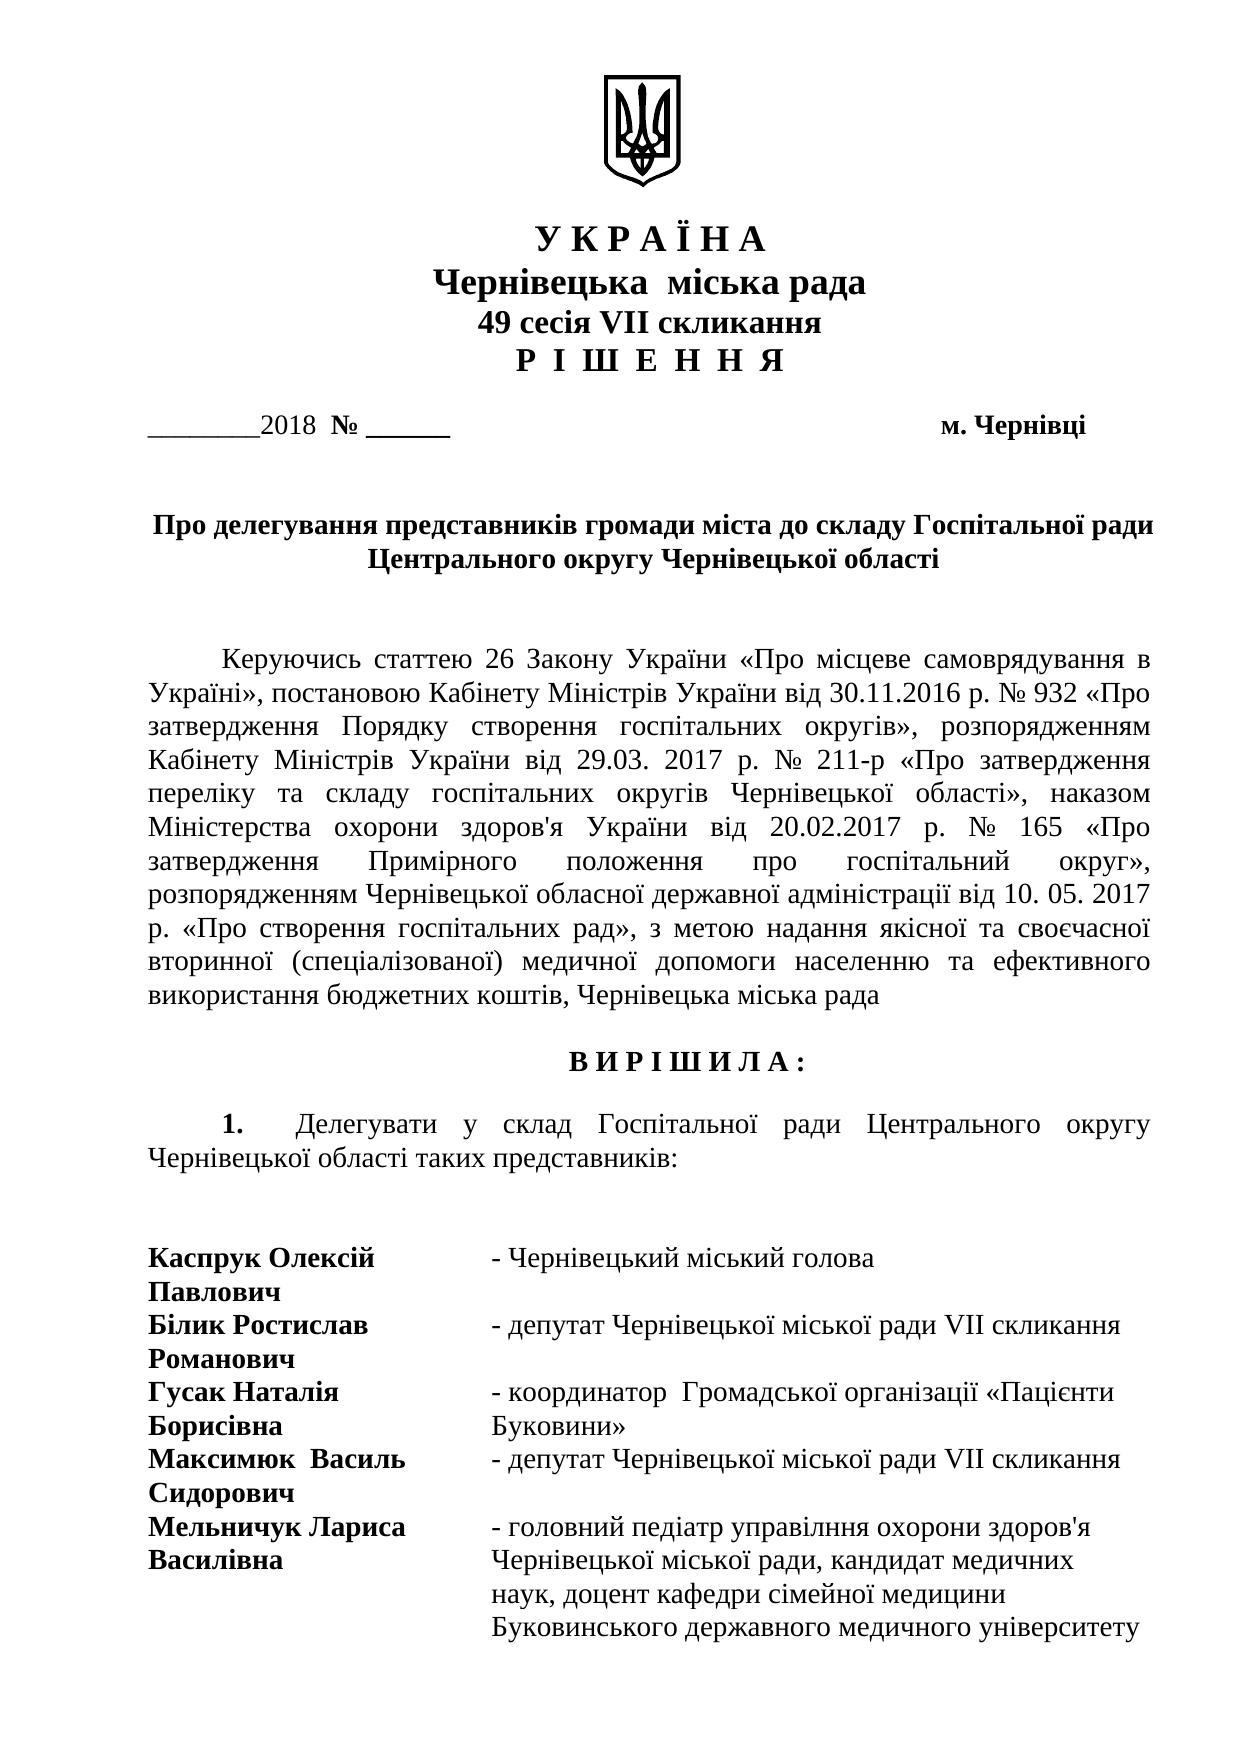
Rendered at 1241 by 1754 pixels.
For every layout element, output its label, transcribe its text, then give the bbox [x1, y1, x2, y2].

table_cell - депутат Чернівецької міської ради VII скликання [473, 1308, 1152, 1374]
text Чернівецька міська рада [148, 259, 1152, 302]
table_cell Гусак Наталія Борисівна [137, 1375, 472, 1442]
text У К Р А Ї Н А [148, 216, 1152, 259]
text В И Р І Ш И Л А : [148, 1044, 1152, 1077]
text ________2018 № ______ м. Чернівці [148, 408, 1152, 440]
table_header Каспрук Олексій Павлович [137, 1240, 472, 1307]
table_header Про делегування представників громади міста до складу Госпітальної ради Центрального округу Чернівецької області [137, 507, 1170, 574]
list Делегувати у склад Госпітальної ради Центрального округу Чернівецької області таких представників: [148, 1106, 1152, 1173]
text Керуючись статтею 26 Закону України «Про місцеве самоврядування в Україні», постановою Кабінету Міністрів України від 30.11.2016 р. № 932 «Про затвердження Порядку створення госпітальних округів», розпорядженням Кабінету Міністрів України від 29.03. 2017 р. № 211-р «Про затвердження переліку та складу госпітальних округів Чернівецької області», наказом Міністерства охорони здоров'я України від 20.02.2017 р. № 165 «Про затвердження Примірного положення про госпітальний округ», розпорядженням Чернівецької обласної державної адміністрації від 10. 05. 2017 р. «Про створення госпітальних рад», з метою надання якісної та своєчасної вторинної (спеціалізованої) медичної допомоги населенню та ефективного використання бюджетних коштів, Чернівецька міська рада [148, 641, 1152, 1010]
table_cell - координатор Громадської організації «Пацієнти Буковини» [473, 1375, 1152, 1442]
text 49 сесія VІІ скликання [148, 302, 1152, 341]
table_cell Максимюк Василь Сидорович [137, 1442, 472, 1509]
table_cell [137, 1509, 472, 1710]
table_cell Білик Ростислав Романович [137, 1308, 472, 1374]
subtitle Р І Ш Е Н Н Я [148, 341, 1152, 379]
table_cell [473, 1509, 1152, 1710]
table_header - Чернівецький міський голова [473, 1240, 1152, 1307]
table_cell - депутат Чернівецької міської ради VII скликання [473, 1442, 1152, 1509]
